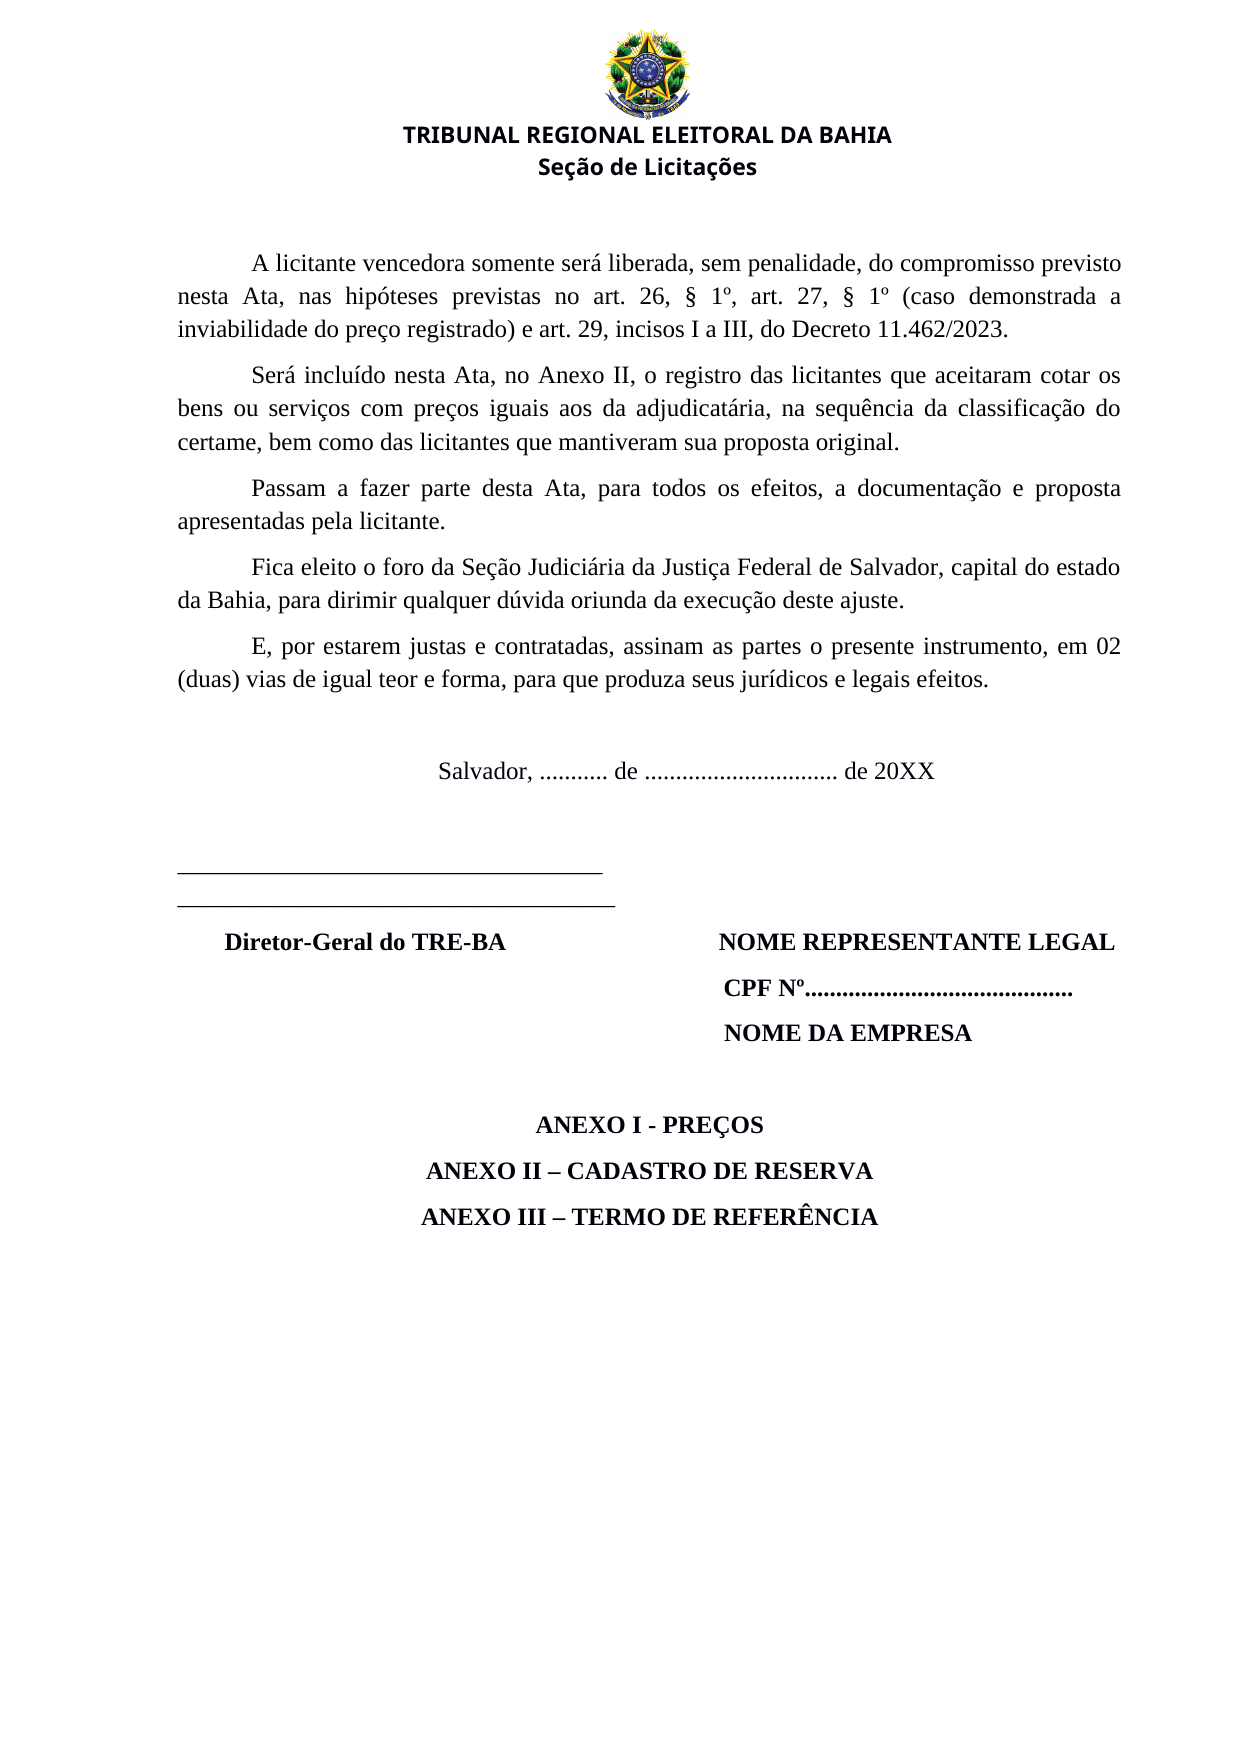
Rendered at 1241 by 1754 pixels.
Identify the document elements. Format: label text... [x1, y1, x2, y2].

text ANEXO II – CADASTRO DE RESERVA [177, 1153, 1122, 1186]
text Fica eleito o foro da Seção Judiciária da Justiça Federal de Salvador, capital do estado da Bahia, para dirimir qualquer dúvida oriunda da execução deste ajuste. [177, 548, 1122, 615]
text Diretor-Geral do TRE-BA NOME REPRESENTANTE LEGAL [177, 923, 1119, 957]
text A licitante vencedora somente será liberada, sem penalidade, do compromisso previsto nesta Ata, nas hipóteses previstas no art. 26, § 1º, art. 27, § 1º (caso demonstrada a inviabilidade do preço registrado) e art. 29, incisos I a III, do Decreto 11.462/2023. [177, 244, 1122, 344]
text Será incluído nesta Ata, no Anexo II, o registro das licitantes que aceitaram cotar os bens ou serviços com preços iguais aos da adjudicatária, na sequência da classificação do certame, bem como das licitantes que mantiveram sua proposta original. [177, 357, 1122, 457]
text ANEXO III – TERMO DE REFERÊNCIA [177, 1198, 1122, 1232]
text __________________________________ ___________________________________ [177, 844, 1122, 911]
text CPF Nº........................................... [177, 969, 1119, 1003]
text ANEXO I - PREÇOS [177, 1107, 1122, 1140]
text NOME DA EMPRESA [177, 1015, 1119, 1048]
text Salvador, ........... de ............................... de 20XX [177, 753, 1122, 786]
text Passam a fazer parte desta Ata, para todos os efeitos, a documentação e proposta apresentadas pela licitante. [177, 469, 1122, 536]
text E, por estarem justas e contratadas, assinam as partes o presente instrumento, em 02 (duas) vias de igual teor e forma, para que produza seus jurídicos e legais efeitos. [177, 628, 1122, 694]
